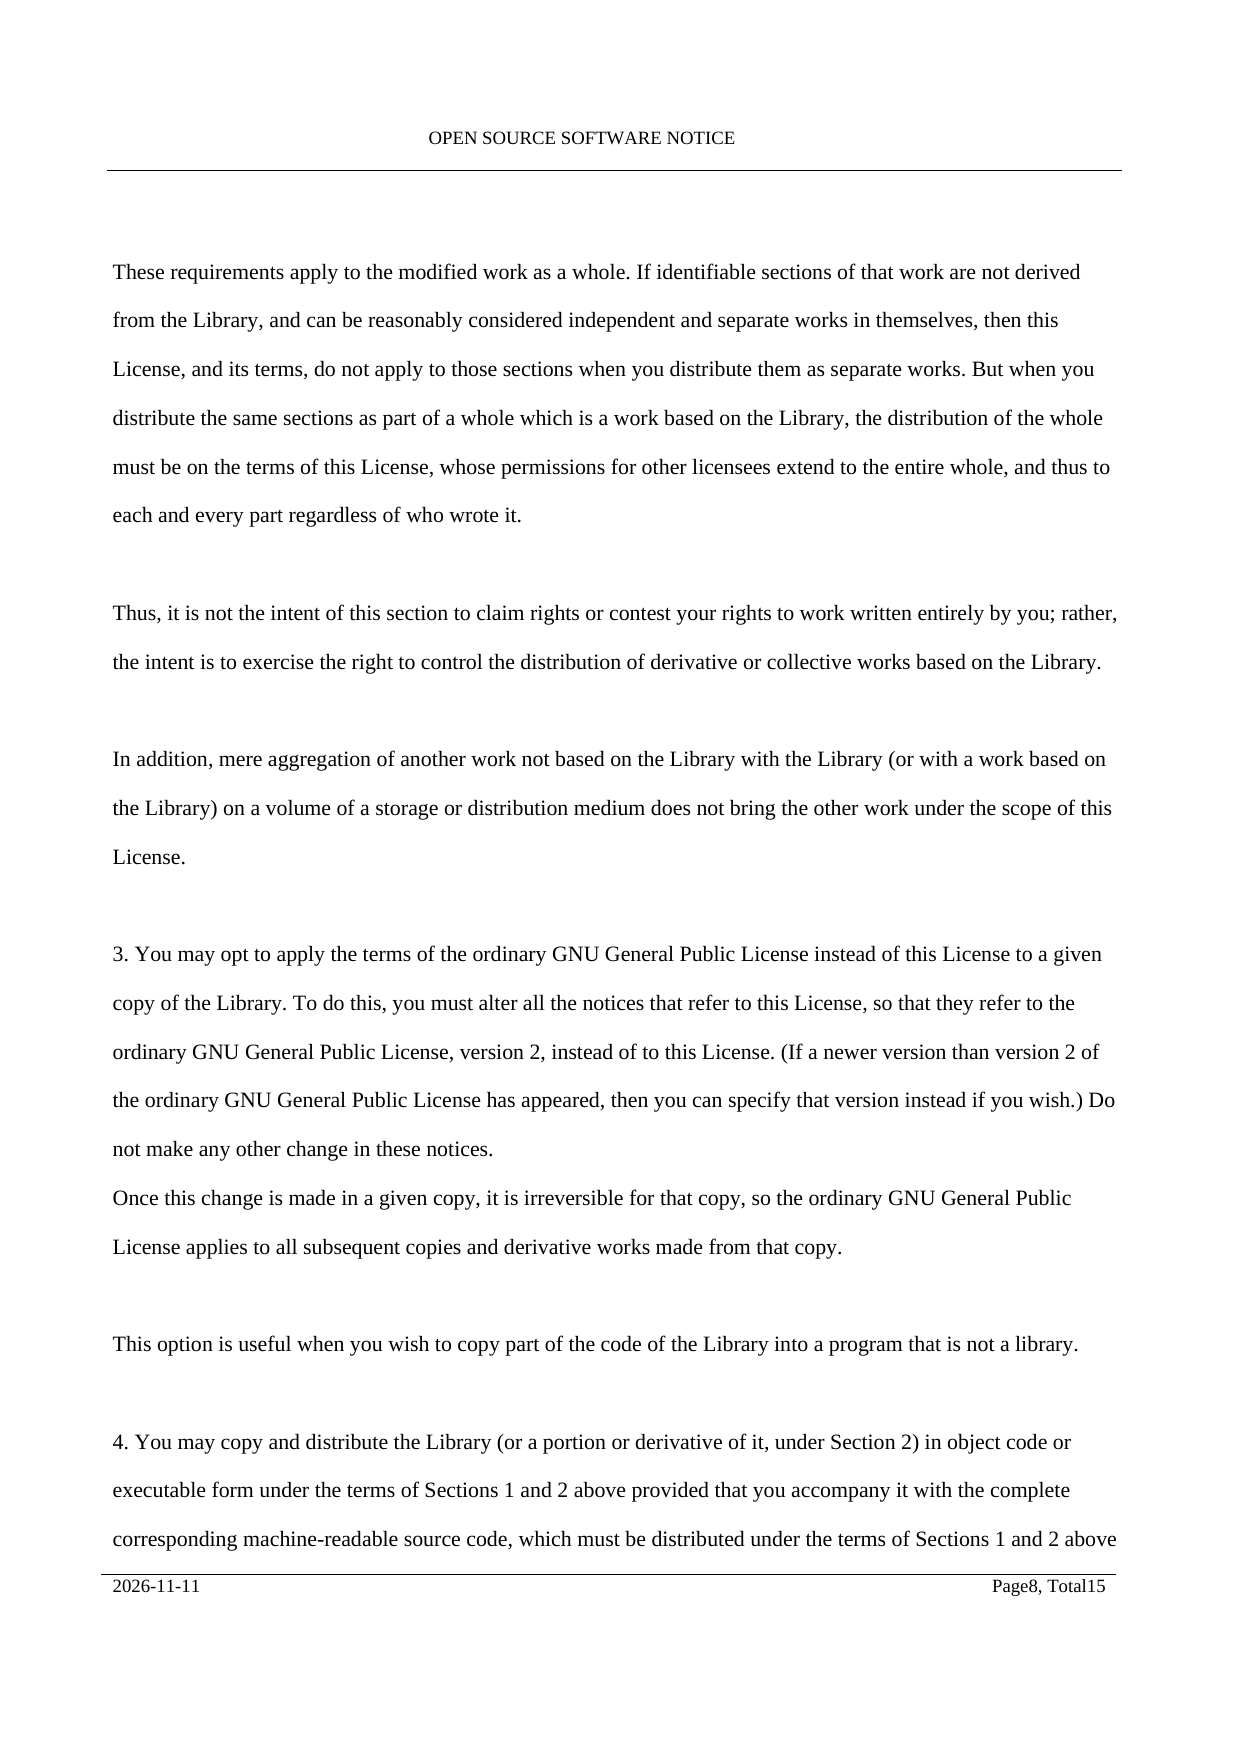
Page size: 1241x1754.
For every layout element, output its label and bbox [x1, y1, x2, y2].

text [112, 206, 1128, 1555]
